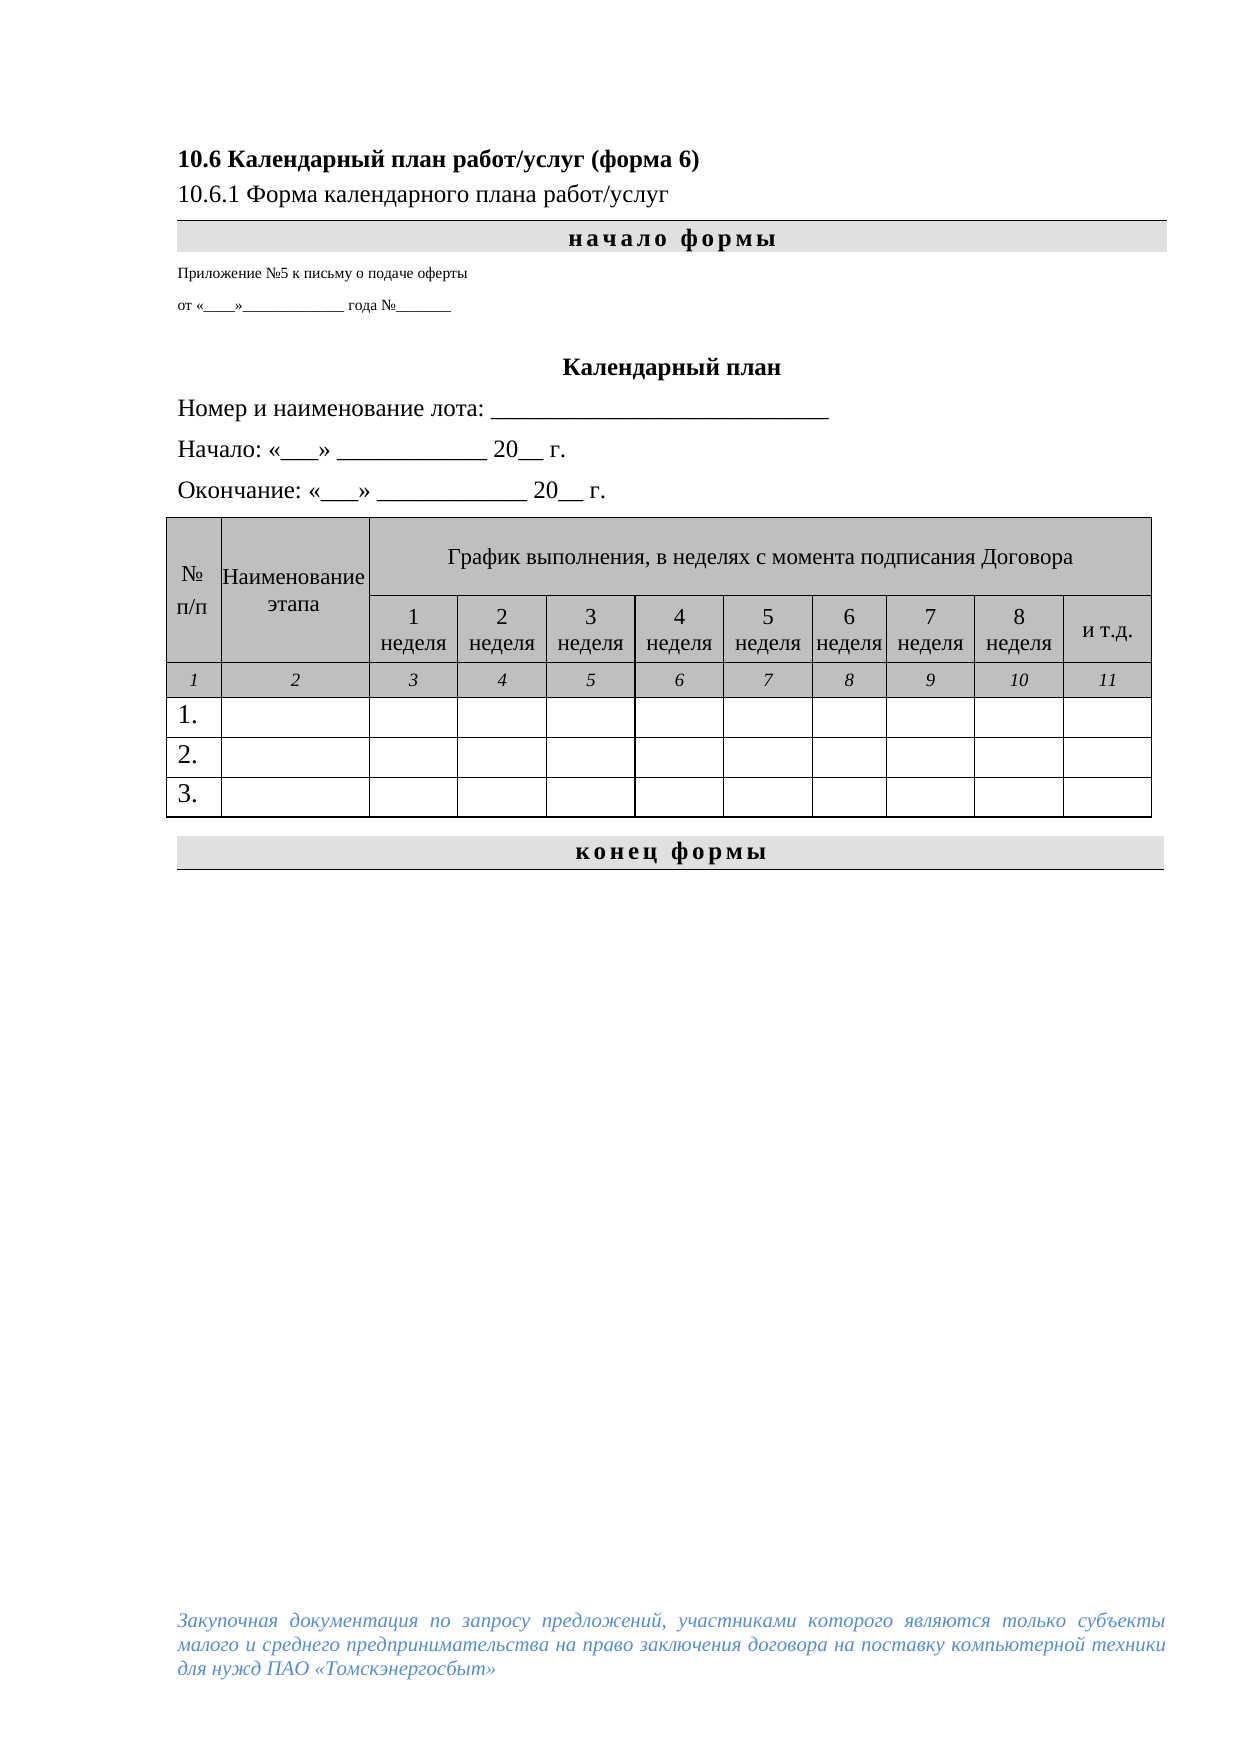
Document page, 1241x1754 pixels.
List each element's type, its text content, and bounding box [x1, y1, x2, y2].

table_cell 3 неделя [547, 596, 634, 662]
table_cell и т.д. [1064, 596, 1151, 662]
table_cell [458, 778, 546, 816]
table_cell 9 [887, 663, 974, 697]
table_cell [636, 738, 723, 777]
text 10.6.1 Форма календарного плана работ/услуг [177, 179, 1167, 207]
table_cell [813, 778, 886, 816]
table_header График выполнения, в неделях с момента подписания Договора [370, 518, 1151, 595]
table_cell 1 неделя [370, 596, 457, 662]
table_cell [975, 698, 1063, 737]
table_cell 6 [636, 663, 723, 697]
table_cell [813, 738, 886, 777]
table_cell [887, 738, 974, 777]
table_cell [458, 738, 546, 777]
text Календарный план [177, 352, 1167, 380]
table_cell 6 неделя [813, 596, 886, 662]
table_cell [975, 778, 1063, 816]
table_cell [547, 698, 634, 737]
table_cell [636, 778, 723, 816]
table_cell [724, 698, 812, 737]
table_cell [167, 778, 221, 816]
table_cell [370, 698, 457, 737]
table_cell [547, 778, 634, 816]
table_cell [167, 698, 221, 737]
table_cell 8 [813, 663, 886, 697]
table_cell [167, 738, 221, 777]
table_cell 2 неделя [458, 596, 546, 662]
table_cell 4 неделя [636, 596, 723, 662]
table_cell [370, 738, 457, 777]
table_cell [458, 698, 546, 737]
table_cell [887, 778, 974, 816]
text начало формы [177, 221, 1167, 252]
table_cell 5 неделя [724, 596, 812, 662]
table_cell [222, 778, 369, 816]
table_header № п/п [167, 518, 221, 662]
text 10.6 Календарный план работ/услуг (форма 6) [177, 144, 1167, 172]
table_cell [370, 778, 457, 816]
table_cell [813, 698, 886, 737]
table_cell [547, 738, 634, 777]
table_cell 8 неделя [975, 596, 1063, 662]
text Приложение №5 к письму о подаче оферты от «____»_____________ года №_______ [177, 264, 1167, 327]
table_cell 3 [370, 663, 457, 697]
table_cell [1064, 738, 1151, 777]
table_cell [1064, 698, 1151, 737]
table_cell [222, 698, 369, 737]
table_cell [636, 698, 723, 737]
table_cell 7 [724, 663, 812, 697]
table_cell 5 [547, 663, 634, 697]
table_cell 2 [222, 663, 369, 697]
table_cell 7 неделя [887, 596, 974, 662]
table_cell [975, 738, 1063, 777]
table_cell [724, 778, 812, 816]
table_cell 11 [1064, 663, 1151, 697]
text Номер и наименование лота: ___________________________ [177, 393, 1167, 422]
table_cell 10 [975, 663, 1063, 697]
text Начало: «___» ____________ 20__ г. [177, 434, 1167, 463]
table_cell [887, 698, 974, 737]
table_cell [222, 738, 369, 777]
table_cell [1064, 778, 1151, 816]
table_cell [724, 738, 812, 777]
table_cell 4 [458, 663, 546, 697]
table_header Наименование этапа [222, 518, 369, 662]
text Окончание: «___» ____________ 20__ г. [177, 475, 1167, 504]
table_cell 1 [167, 663, 221, 697]
text конец формы [177, 836, 1164, 869]
